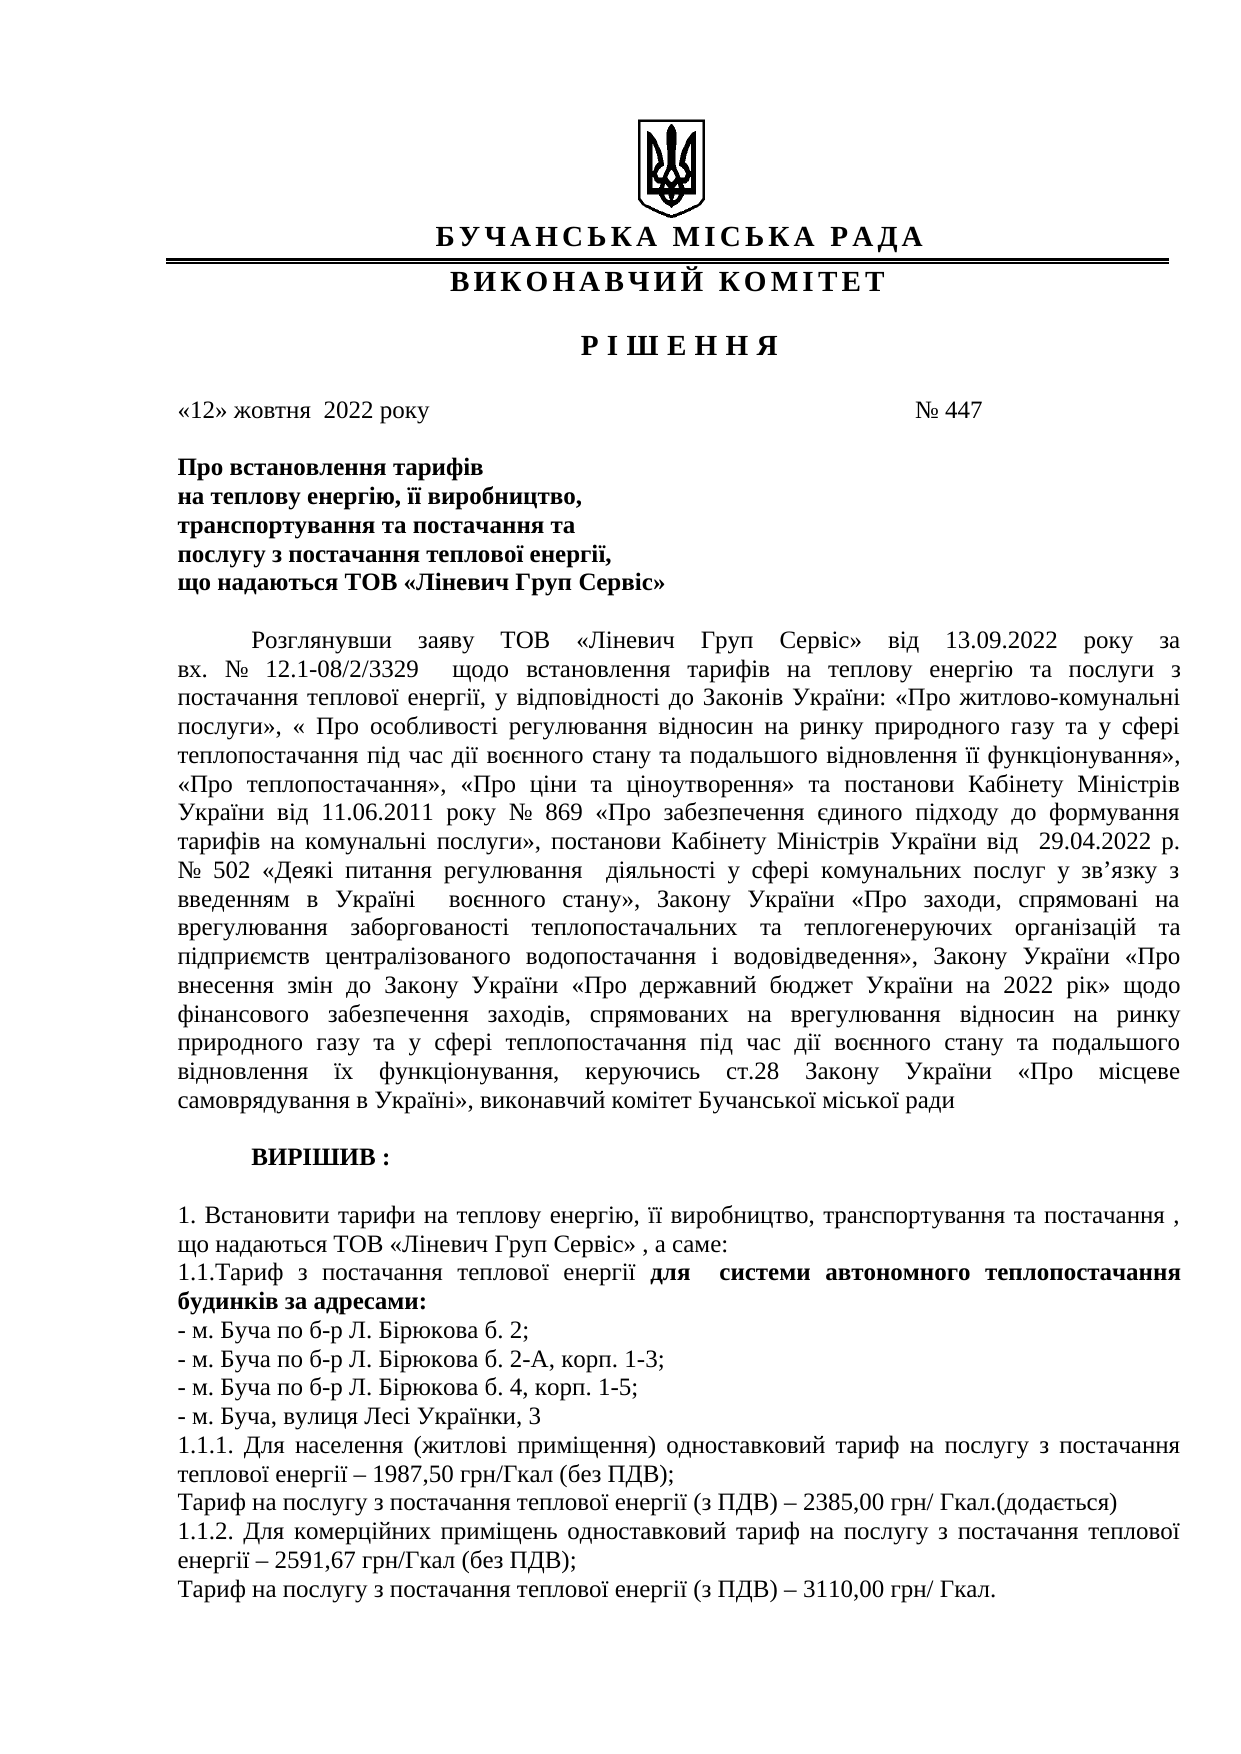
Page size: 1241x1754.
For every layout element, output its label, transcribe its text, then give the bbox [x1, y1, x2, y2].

title послугу з постачання теплової енергії, [177, 539, 1181, 567]
table_header ВИКОНАВЧИЙ КОМІТЕТ [166, 264, 1169, 328]
title 1.1.1. Для населення (житлові приміщення) одноставковий тариф на послугу з постачання теплової енергії – 1987,50 грн/Гкал (без ПДВ); [177, 1430, 1181, 1487]
title - м. Буча по б-р Л. Бірюкова б. 2; [177, 1315, 1181, 1344]
title - м. Буча по б-р Л. Бірюкова б. 4, корп. 1-5; [177, 1372, 1181, 1401]
title 1.1.2. Для комерційних приміщень одноставковий тариф на послугу з постачання теплової енергії – 2591,67 грн/Гкал (без ПДВ); [177, 1516, 1181, 1574]
title - м. Буча, вулиця Лесі Українки, 3 [177, 1401, 1181, 1430]
title що надаються ТОВ «Ліневич Груп Сервіс» [177, 567, 1181, 596]
title 1.1.Тариф з постачання теплової енергії для системи автономного теплопостачання будинків за адресами: [177, 1257, 1181, 1315]
text БУЧАНСЬКА МІСЬКА РАДА [177, 219, 1181, 252]
text на теплову енергію, її виробництво, [177, 481, 1181, 510]
text Про встановлення тарифів [177, 452, 1181, 481]
text «12» жовтня 2022 року № 447 [177, 395, 1181, 424]
title Тариф на послугу з постачання теплової енергії (з ПДВ) – 2385,00 грн/ Гкал.(додається) [177, 1487, 1181, 1516]
title Тариф на послугу з постачання теплової енергії (з ПДВ) – 3110,00 грн/ Гкал. [177, 1574, 1181, 1602]
text транспортування та постачання та [177, 510, 1181, 539]
text РІШЕННЯ [177, 328, 1181, 361]
picture [636, 118, 707, 219]
title - м. Буча по б-р Л. Бірюкова б. 2-А, корп. 1-3; [177, 1344, 1181, 1372]
text Розглянувши заяву ТОВ «Ліневич Груп Сервіс» від 13.09.2022 року за вх. № 12.1-08/2/3329 щодо встановлення тарифів на теплову енергію та послуги з постачання теплової енергії, у відповідності до Законів України: «Про житлово-комунальні послуги», « Про особливості регулювання відносин на ринку природного газу та у сфері теплопостачання під час дії воєнного стану та подальшого відновлення її функціонування», «Про теплопостачання», «Про ціни та ціноутворення» та постанови Кабінету Міністрів України від 11.06.2011 року № 869 «Про забезпечення єдиного підходу до формування тарифів на комунальні послуги», постанови Кабінету Міністрів України від 29.04.2022 р. № 502 «Деякі питання регулювання діяльності у сфері комунальних послуг у зв’язку з введенням в Україні воєнного стану», Закону України «Про заходи, спрямовані на врегулювання заборгованості теплопостачальних та теплогенеруючих організацій та підприємств централізованого водопостачання і водовідведення», Закону України «Про внесення змін до Закону України «Про державний бюджет України на 2022 рік» щодо фінансового забезпечення заходів, спрямованих на врегулювання відносин на ринку природного газу та у сфері теплопостачання під час дії воєнного стану та подальшого відновлення їх функціонування, керуючись ст.28 Закону України «Про місцеве самоврядування в Україні», виконавчий комітет Бучанської міської ради [177, 625, 1181, 1114]
title 1. Встановити тарифи на теплову енергію, її виробництво, транспортування та постачання , що надаються ТОВ «Ліневич Груп Сервіс» , а саме: [177, 1200, 1181, 1257]
text ВИРІШИВ : [177, 1142, 1181, 1171]
